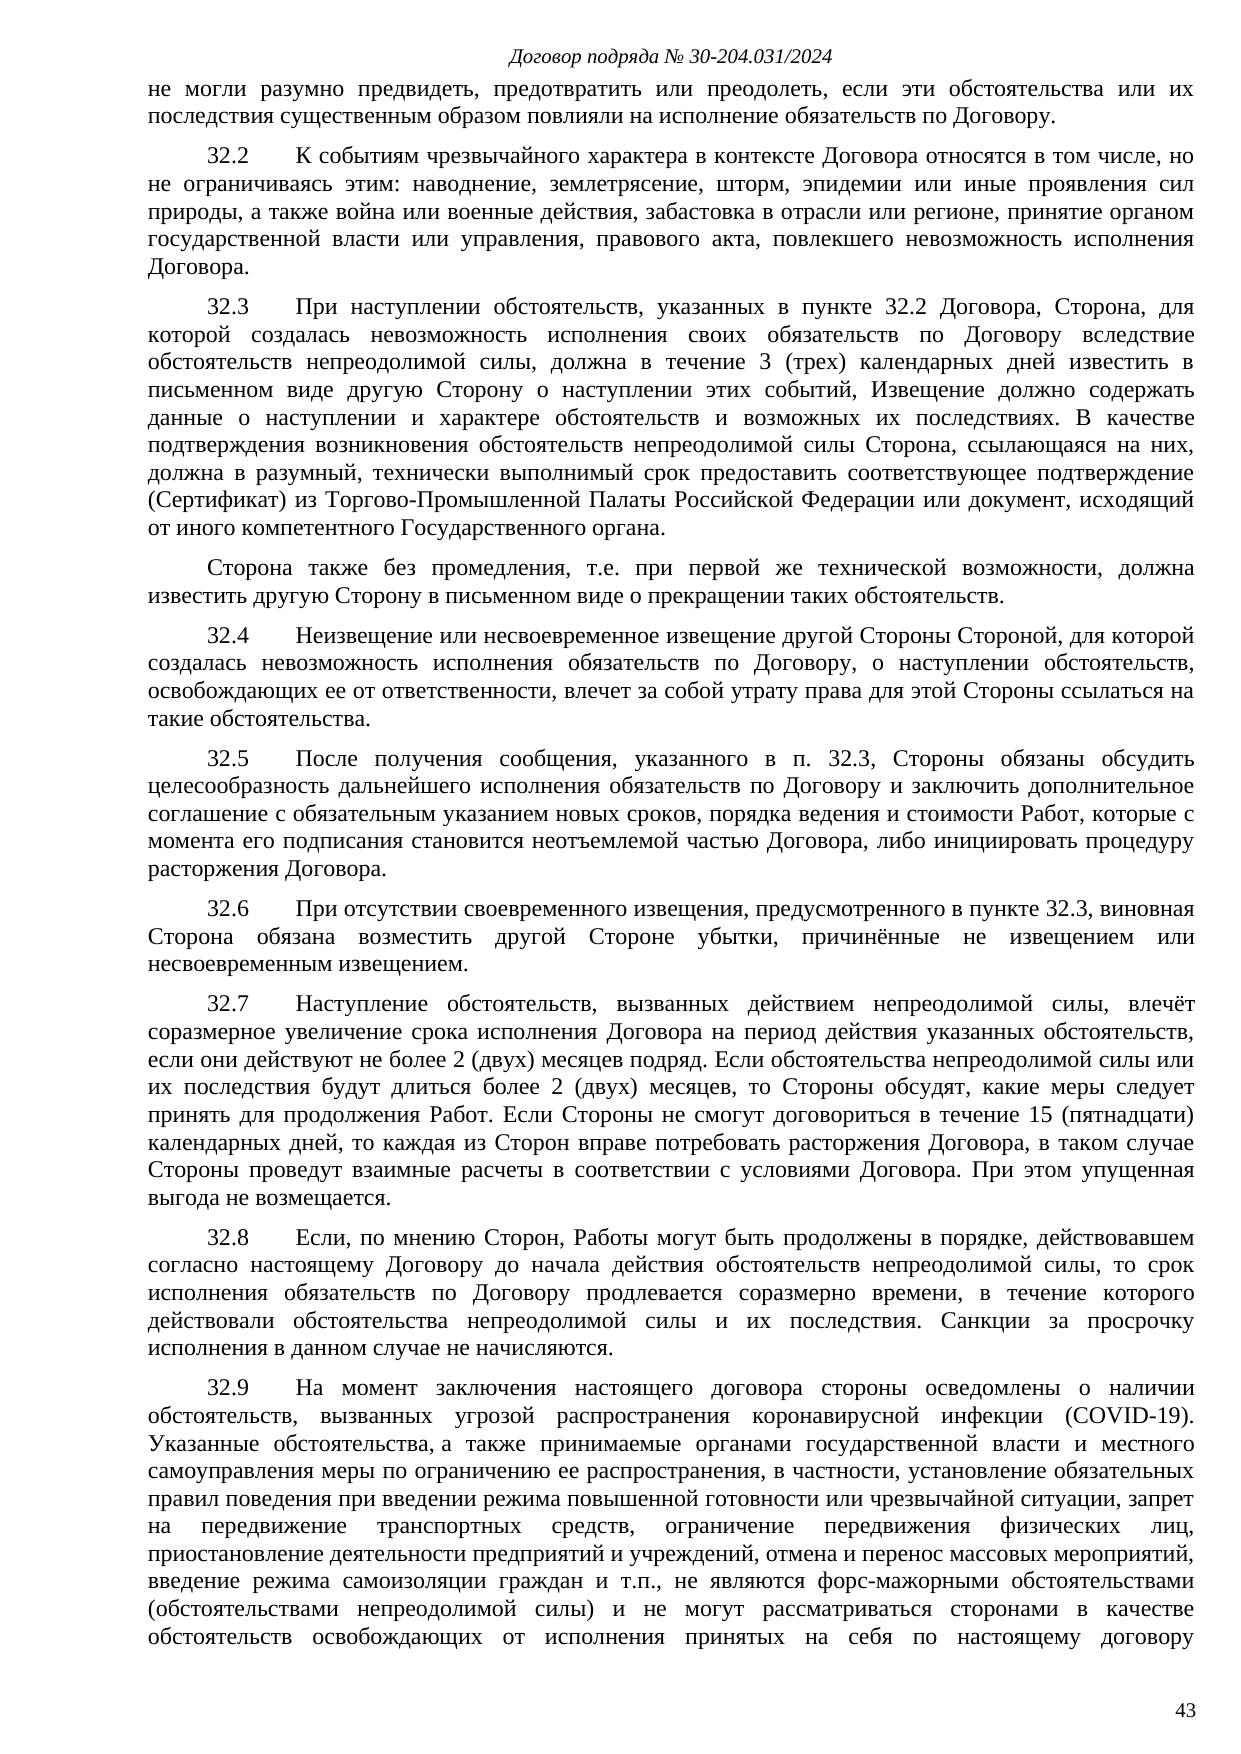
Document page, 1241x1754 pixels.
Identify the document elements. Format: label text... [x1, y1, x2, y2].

list Если, по мнению Сторон, Работы могут быть продолжены в порядке, действовавшем согласно настоящему Договору до начала действия обстоятельств непреодолимой силы, то срок исполнения обязательств по Договору продлевается соразмерно времени, в течение которого действовали обстоятельства непреодолимой силы и их последствия. Санкции за просрочку исполнения в данном случае не начисляются. [148, 1223, 1196, 1361]
list К событиям чрезвычайного характера в контексте Договора относятся в том числе, но не ограничиваясь этим: наводнение, землетрясение, шторм, эпидемии или иные проявления сил природы, а также война или военные действия, забастовка в отрасли или регионе, принятие органом государственной власти или управления, правового акта, повлекшего невозможность исполнения Договора. [148, 142, 1196, 279]
list Наступление обстоятельств, вызванных действием непреодолимой силы, влечёт соразмерное увеличение срока исполнения Договора на период действия указанных обстоятельств, если они действуют не более 2 (двух) месяцев подряд. Если обстоятельства непреодолимой силы или их последствия будут длиться более 2 (двух) месяцев, то Стороны обсудят, какие меры следует принять для продолжения Работ. Если Стороны не смогут договориться в течение 15 (пятнадцати) календарных дней, то каждая из Сторон вправе потребовать расторжения Договора, в таком случае Стороны проведут взаимные расчеты в соответствии с условиями Договора. При этом упущенная выгода не возмещается. [148, 989, 1196, 1210]
list Неизвещение или несвоевременное извещение другой Стороны Стороной, для которой создалась невозможность исполнения обязательств по Договору, о наступлении обстоятельств, освобождающих ее от ответственности, влечет за собой утрату права для этой Стороны ссылаться на такие обстоятельства. [148, 621, 1196, 731]
text Сторона также без промедления, т.е. при первой же технической возможности, должна известить другую Сторону в письменном виде о прекращении таких обстоятельств. [148, 553, 1196, 608]
list При наступлении обстоятельств, указанных в пункте 32.2 Договора, Сторона, для которой создалась невозможность исполнения своих обязательств по Договору вследствие обстоятельств непреодолимой силы, должна в течение 3 (трех) календарных дней известить в письменном виде другую Сторону о наступлении этих событий, Извещение должно содержать данные о наступлении и характере обстоятельств и возможных их последствиях. В качестве подтверждения возникновения обстоятельств непреодолимой силы Сторона, ссылающаяся на них, должна в разумный, технически выполнимый срок предоставить соответствующее подтверждение (Сертификат) из Торгово-Промышленной Палаты Российской Федерации или документ, исходящий от иного компетентного Государственного органа. [148, 292, 1196, 541]
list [148, 74, 1196, 129]
list После получения сообщения, указанного в п. 32.3, Стороны обязаны обсудить целесообразность дальнейшего исполнения обязательств по Договору и заключить дополнительное соглашение с обязательным указанием новых сроков, порядка ведения и стоимости Работ, которые с момента его подписания становится неотъемлемой частью Договора, либо инициировать процедуру расторжения Договора. [148, 744, 1196, 882]
list При отсутствии своевременного извещения, предусмотренного в пункте 32.3, виновная Сторона обязана возместить другой Стороне убытки, причинённые не извещением или несвоевременным извещением. [148, 894, 1196, 977]
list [148, 1373, 1196, 1649]
